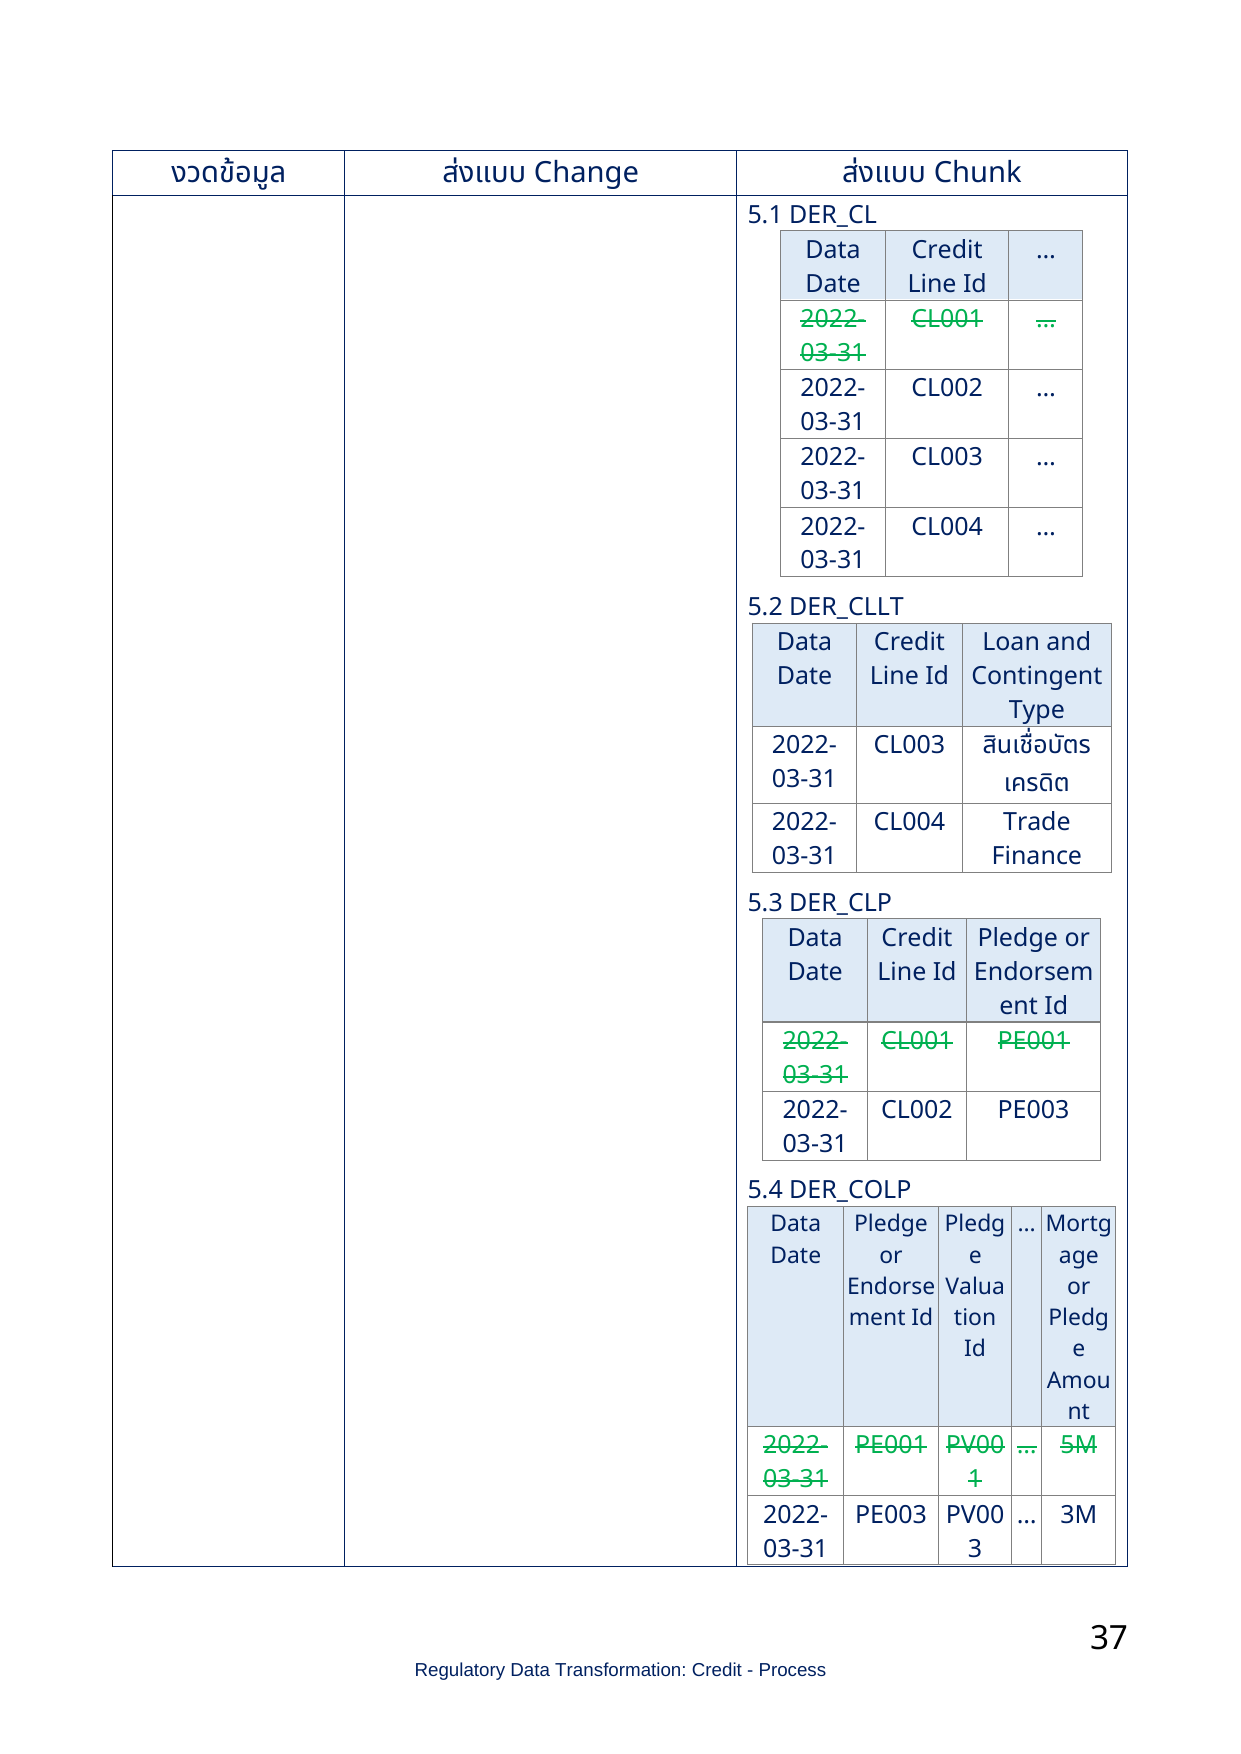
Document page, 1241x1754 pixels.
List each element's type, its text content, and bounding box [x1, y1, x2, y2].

table_header ส่งแบบ Change [345, 151, 736, 195]
table_header งวดข้อมูล [113, 151, 344, 195]
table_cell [113, 196, 344, 1566]
table_header ส่งแบบ Chunk [737, 151, 1127, 195]
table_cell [737, 196, 1127, 1566]
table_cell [345, 196, 736, 1566]
